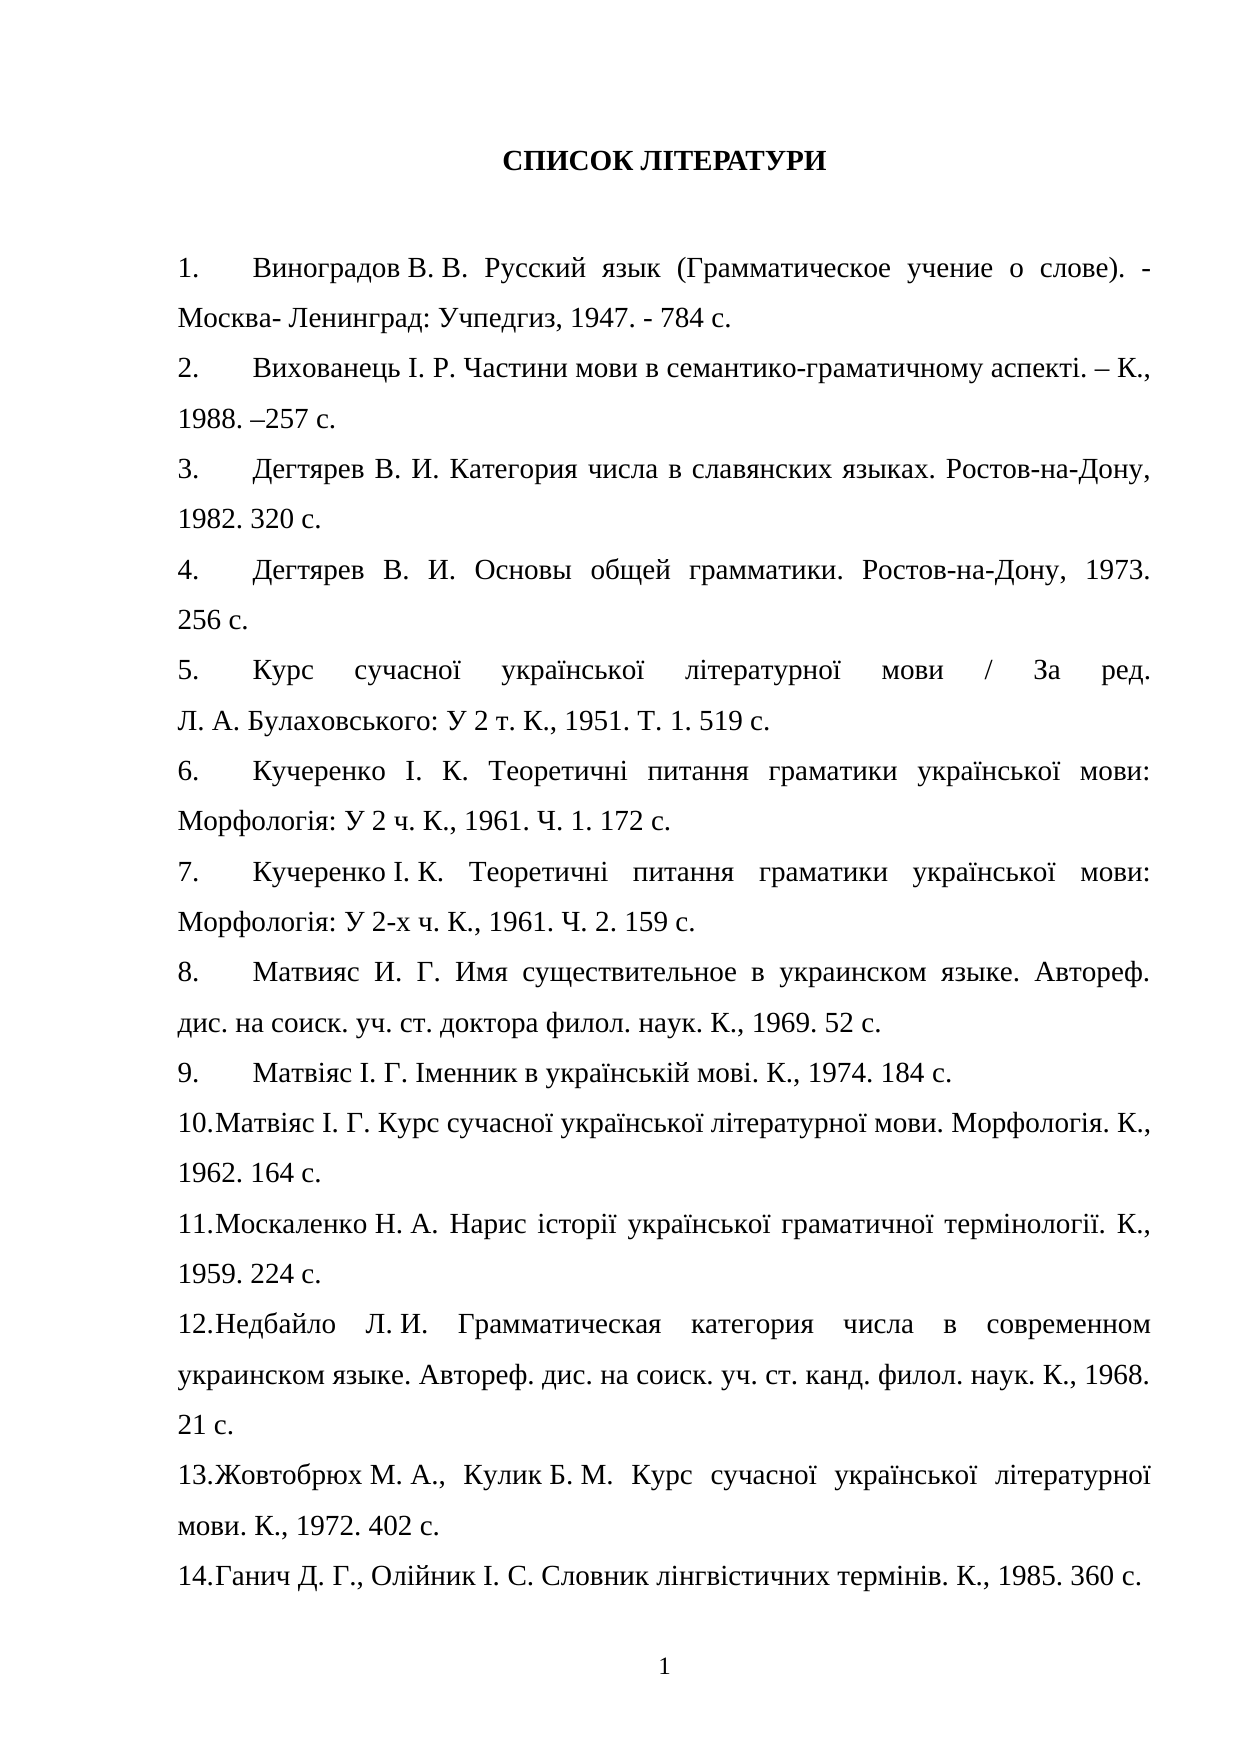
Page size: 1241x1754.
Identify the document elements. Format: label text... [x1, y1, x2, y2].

list Недбайло Л. И. Грамматическая категория числа в современном украинском языке. Автореф. дис. на соиск. уч. ст. канд. филол. наук. К., 1968. 21 с. [177, 1307, 1152, 1441]
list Виноградов В. В. Русский язык (Грамматическое учение о слове). - Москва- Ленинград: Учпедгиз, 1947. - 784 с. [177, 250, 1152, 334]
list Дегтярев В. И. Категория числа в славянских языках. Ростов-на-Дону, 1982. 320 с. [177, 451, 1152, 535]
subtitle СПИСОК ЛІТЕРАТУРИ [177, 143, 1152, 177]
list Кучеренко І. К. Теоретичні питання граматики української мови: Морфологія: У 2 ч. К., 1961. Ч. 1. 172 с. [177, 753, 1152, 837]
list Москаленко Н. А. Нарис історії української граматичної термінології. К., 1959. 224 с. [177, 1206, 1152, 1290]
list Матвіяс І. Г. Курс сучасної української літературної мови. Морфологія. К., 1962. 164 с. [177, 1105, 1152, 1189]
list Матвіяс І. Г. Іменник в українській мові. К., 1974. 184 с. [177, 1055, 1152, 1088]
list Жовтобрюх М. А., Кулик Б. М. Курс сучасної української літературної мови. К., 1972. 402 с. [177, 1457, 1152, 1541]
list Матвияс И. Г. Имя существительное в украинском языке. Автореф. дис. на соиск. уч. ст. доктора филол. наук. К., 1969. 52 с. [177, 954, 1152, 1038]
list Курс сучасної української літературної мови / За ред. Л. А. Булаховського: У 2 т. К., 1951. Т. 1. 519 с. [177, 652, 1152, 736]
list Дегтярев В. И. Основы общей грамматики. Ростов-на-Дону, 1973. 256 с. [177, 552, 1152, 636]
list Вихованець І. Р. Частини мови в семантико-граматичному аспекті. – К., 1988. –257 с. [177, 351, 1152, 434]
list Кучеренко І. К. Теоретичні питання граматики української мови: Морфологія: У 2-х ч. К., 1961. Ч. 2. 159 с. [177, 854, 1152, 938]
list Ганич Д. Г., Олійник І. С. Словник лінгвістичних термінів. К., 1985. 360 с. [177, 1558, 1152, 1592]
